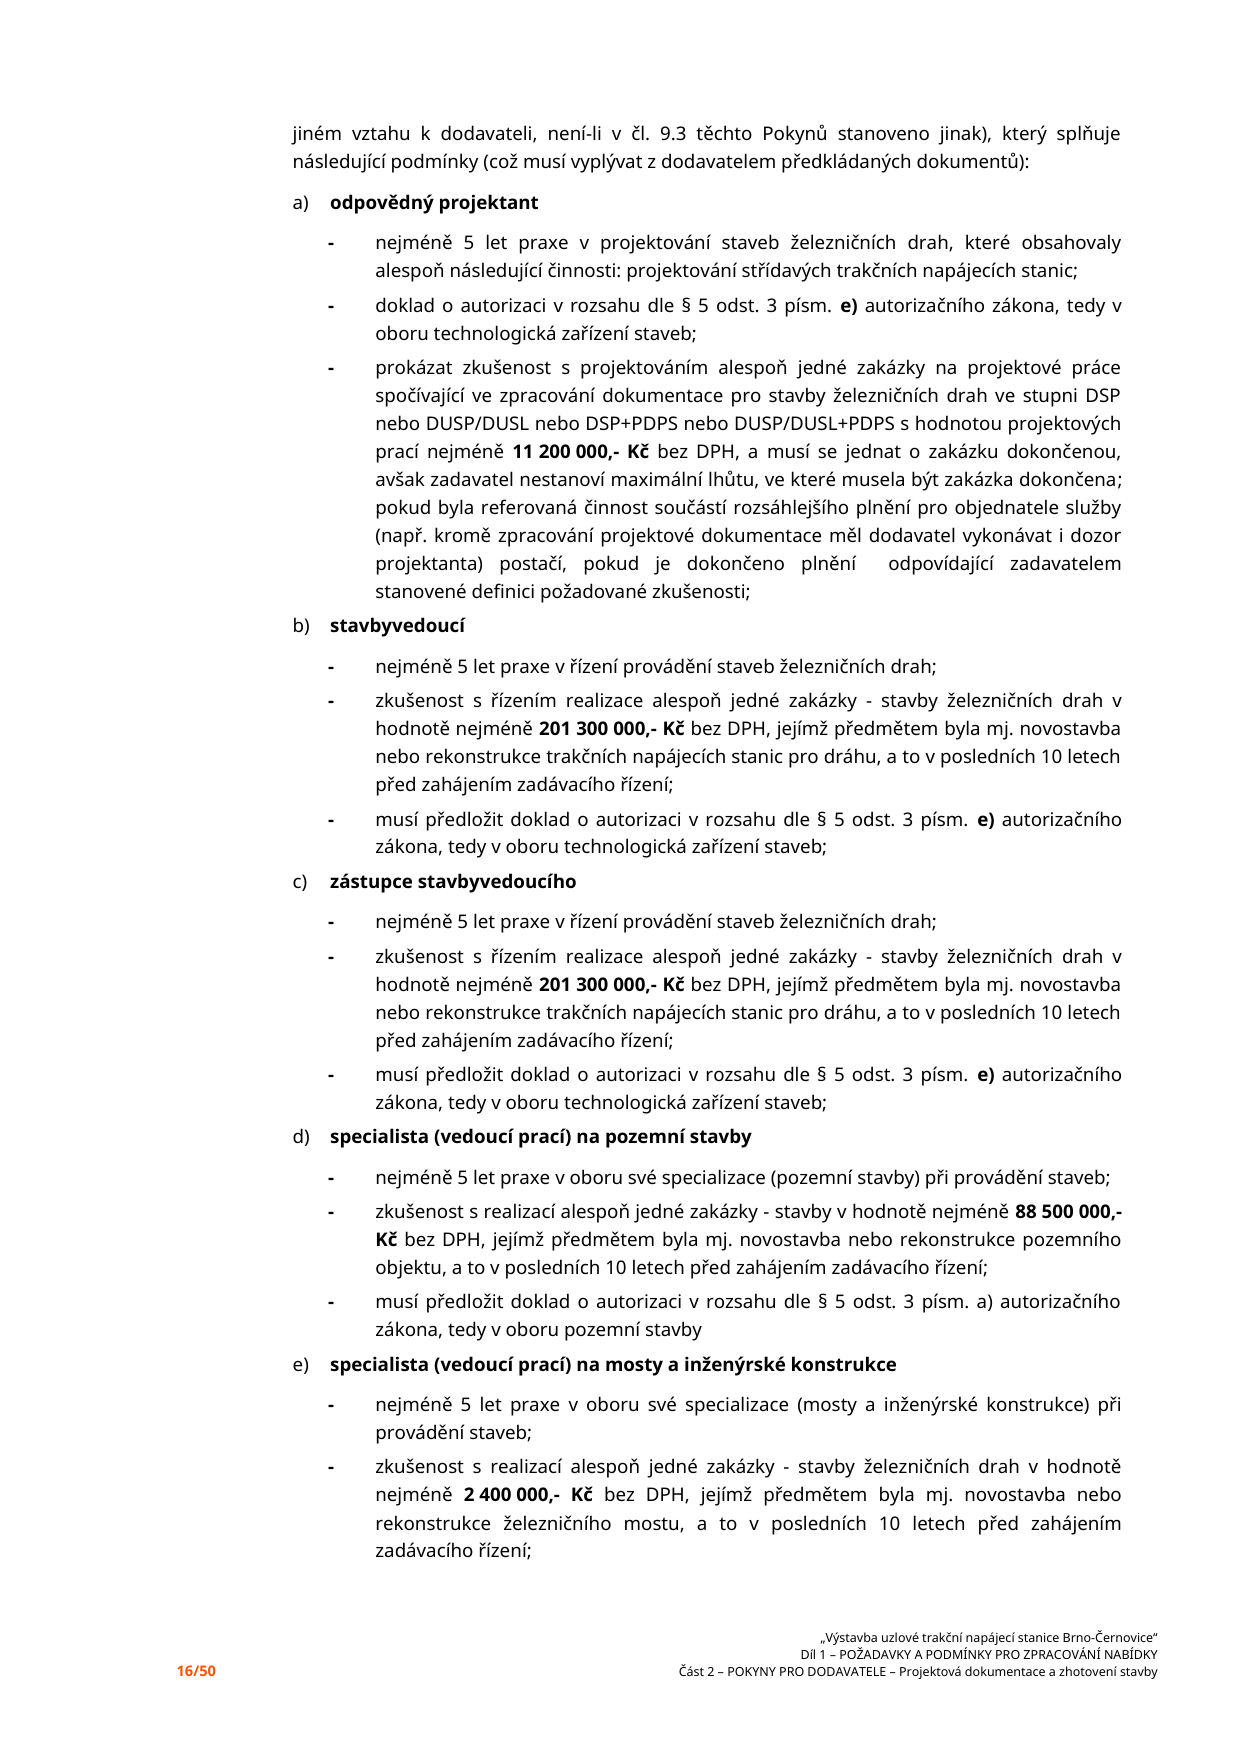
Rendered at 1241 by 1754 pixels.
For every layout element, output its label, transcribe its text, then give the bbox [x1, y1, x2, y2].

text zkušenost s realizací alespoň jedné zakázky - stavby v hodnotě nejméně 88 500 000,- Kč bez DPH, jejímž předmětem byla mj. novostavba nebo rekonstrukce pozemního objektu, a to v posledních 10 letech před zahájením zadávacího řízení; [328, 1198, 1122, 1280]
list odpovědný projektant [292, 189, 1122, 215]
text nejméně 5 let praxe v řízení provádění staveb železničních drah; [328, 653, 1122, 679]
text zkušenost s řízením realizace alespoň jedné zakázky - stavby železničních drah v hodnotě nejméně 201 300 000,- Kč bez DPH, jejímž předmětem byla mj. novostavba nebo rekonstrukce trakčních napájecích stanic pro dráhu, a to v posledních 10 letech před zahájením zadávacího řízení; [328, 943, 1122, 1052]
text zkušenost s řízením realizace alespoň jedné zakázky - stavby železničních drah v hodnotě nejméně 201 300 000,- Kč bez DPH, jejímž předmětem byla mj. novostavba nebo rekonstrukce trakčních napájecích stanic pro dráhu, a to v posledních 10 letech před zahájením zadávacího řízení; [328, 687, 1122, 797]
text musí předložit doklad o autorizaci v rozsahu dle § 5 odst. 3 písm. e) autorizačního zákona, tedy v oboru technologická zařízení staveb; [328, 806, 1122, 859]
text prokázat zkušenost s projektováním alespoň jedné zakázky na projektové práce spočívající ve zpracování dokumentace pro stavby železničních drah ve stupni DSP nebo DUSP/DUSL nebo DSP+PDPS nebo DUSP/DUSL+PDPS s hodnotou projektových prací nejméně 11 200 000,- Kč bez DPH, a musí se jednat o zakázku dokončenou, avšak zadavatel nestanoví maximální lhůtu, ve které musela být zakázka dokončena; pokud byla referovaná činnost součástí rozsáhlejšího plnění pro objednatele služby (např. kromě zpracování projektové dokumentace měl dodavatel vykonávat i dozor projektanta) postačí, pokud je dokončeno plnění odpovídající zadavatelem stanovené definici požadované zkušenosti; [328, 354, 1122, 604]
text musí předložit doklad o autorizaci v rozsahu dle § 5 odst. 3 písm. e) autorizačního zákona, tedy v oboru technologická zařízení staveb; [328, 1061, 1122, 1115]
list zástupce stavbyvedoucího [292, 868, 1122, 894]
list specialista (vedoucí prací) na pozemní stavby [292, 1123, 1122, 1149]
text nejméně 5 let praxe v oboru své specializace (pozemní stavby) při provádění staveb; [328, 1164, 1122, 1189]
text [292, 121, 1122, 174]
text nejméně 5 let praxe v projektování staveb železničních drah, které obsahovaly alespoň následující činnosti: projektování střídavých trakčních napájecích stanic; [328, 230, 1122, 283]
text musí předložit doklad o autorizaci v rozsahu dle § 5 odst. 3 písm. a) autorizačního zákona, tedy v oboru pozemní stavby [328, 1289, 1122, 1342]
text nejméně 5 let praxe v řízení provádění staveb železničních drah; [328, 909, 1122, 934]
text doklad o autorizaci v rozsahu dle § 5 odst. 3 písm. e) autorizačního zákona, tedy v oboru technologická zařízení staveb; [328, 292, 1122, 346]
list specialista (vedoucí prací) na mosty a inženýrské konstrukce [292, 1351, 1122, 1376]
list stavbyvedoucí [292, 613, 1122, 638]
text nejméně 5 let praxe v oboru své specializace (mosty a inženýrské konstrukce) při provádění staveb; [328, 1391, 1122, 1445]
text zkušenost s realizací alespoň jedné zakázky - stavby železničních drah v hodnotě nejméně 2 400 000,- Kč bez DPH, jejímž předmětem byla mj. novostavba nebo rekonstrukce železničního mostu, a to v posledních 10 letech před zahájením zadávacího řízení; [328, 1454, 1122, 1563]
